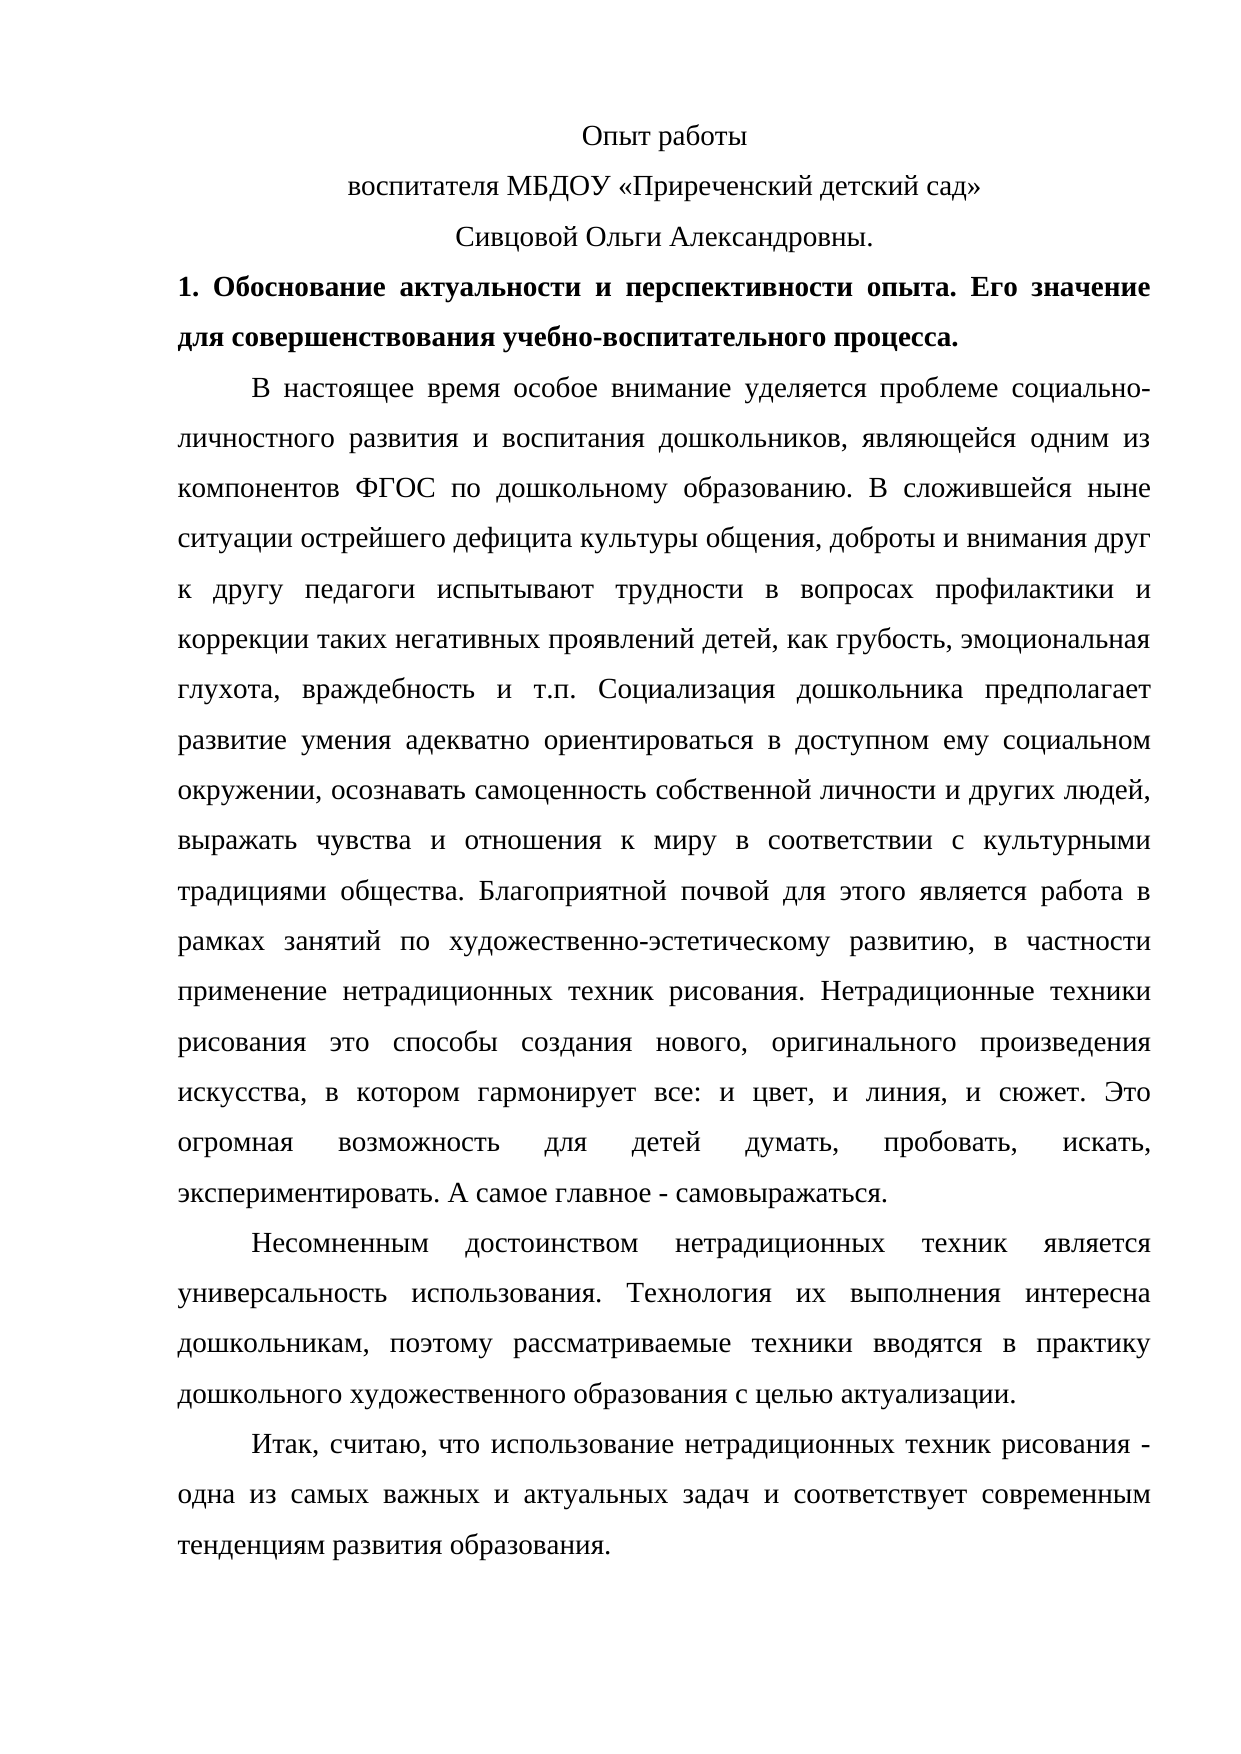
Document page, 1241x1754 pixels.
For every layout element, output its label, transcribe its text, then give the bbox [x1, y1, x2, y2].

text Несомненным достоинством нетрадиционных техник является универсальность использования. Технология их выполнения интересна дошкольникам, поэтому рассматриваемые техники вводятся в практику дошкольного художественного образования с целью актуализации. Итак, считаю, что использование нетрадиционных техник рисования - одна из самых важных и актуальных задач и соответствует современным тенденциям развития образования. [177, 1225, 1152, 1560]
text Сивцовой Ольги Александровны. [177, 219, 1152, 252]
text В настоящее время особое внимание уделяется проблеме социально-личностного развития и воспитания дошкольников, являющейся одним из компонентов ФГОС по дошкольному образованию. В сложившейся ныне ситуации острейшего дефицита культуры общения, доброты и внимания друг к другу педагоги испытывают трудности в вопросах профилактики и коррекции таких негативных проявлений детей, как грубость, эмоциональная глухота, враждебность и т.п. Социализация дошкольника предполагает развитие умения адекватно ориентироваться в доступном ему социальном окружении, осознавать самоценность собственной личности и других людей, выражать чувства и отношения к миру в соответствии с культурными традициями общества. Благоприятной почвой для этого является работа в рамках занятий по художественно-эстетическому развитию, в частности применение нетрадиционных техник рисования. Нетрадиционные техники рисования это способы создания нового, оригинального произведения искусства, в котором гармонирует все: и цвет, и линия, и сюжет. Это огромная возможность для детей думать, пробовать, искать, экспериментировать. А самое главное - самовыражаться. [177, 370, 1152, 1208]
text 1. Обоснование актуальности и перспективности опыта. Его значение для совершенствования учебно-воспитательного процесса. [177, 269, 1152, 353]
text воспитателя МБДОУ «Приреченский детский сад» [177, 168, 1152, 202]
text Опыт работы [177, 118, 1152, 152]
